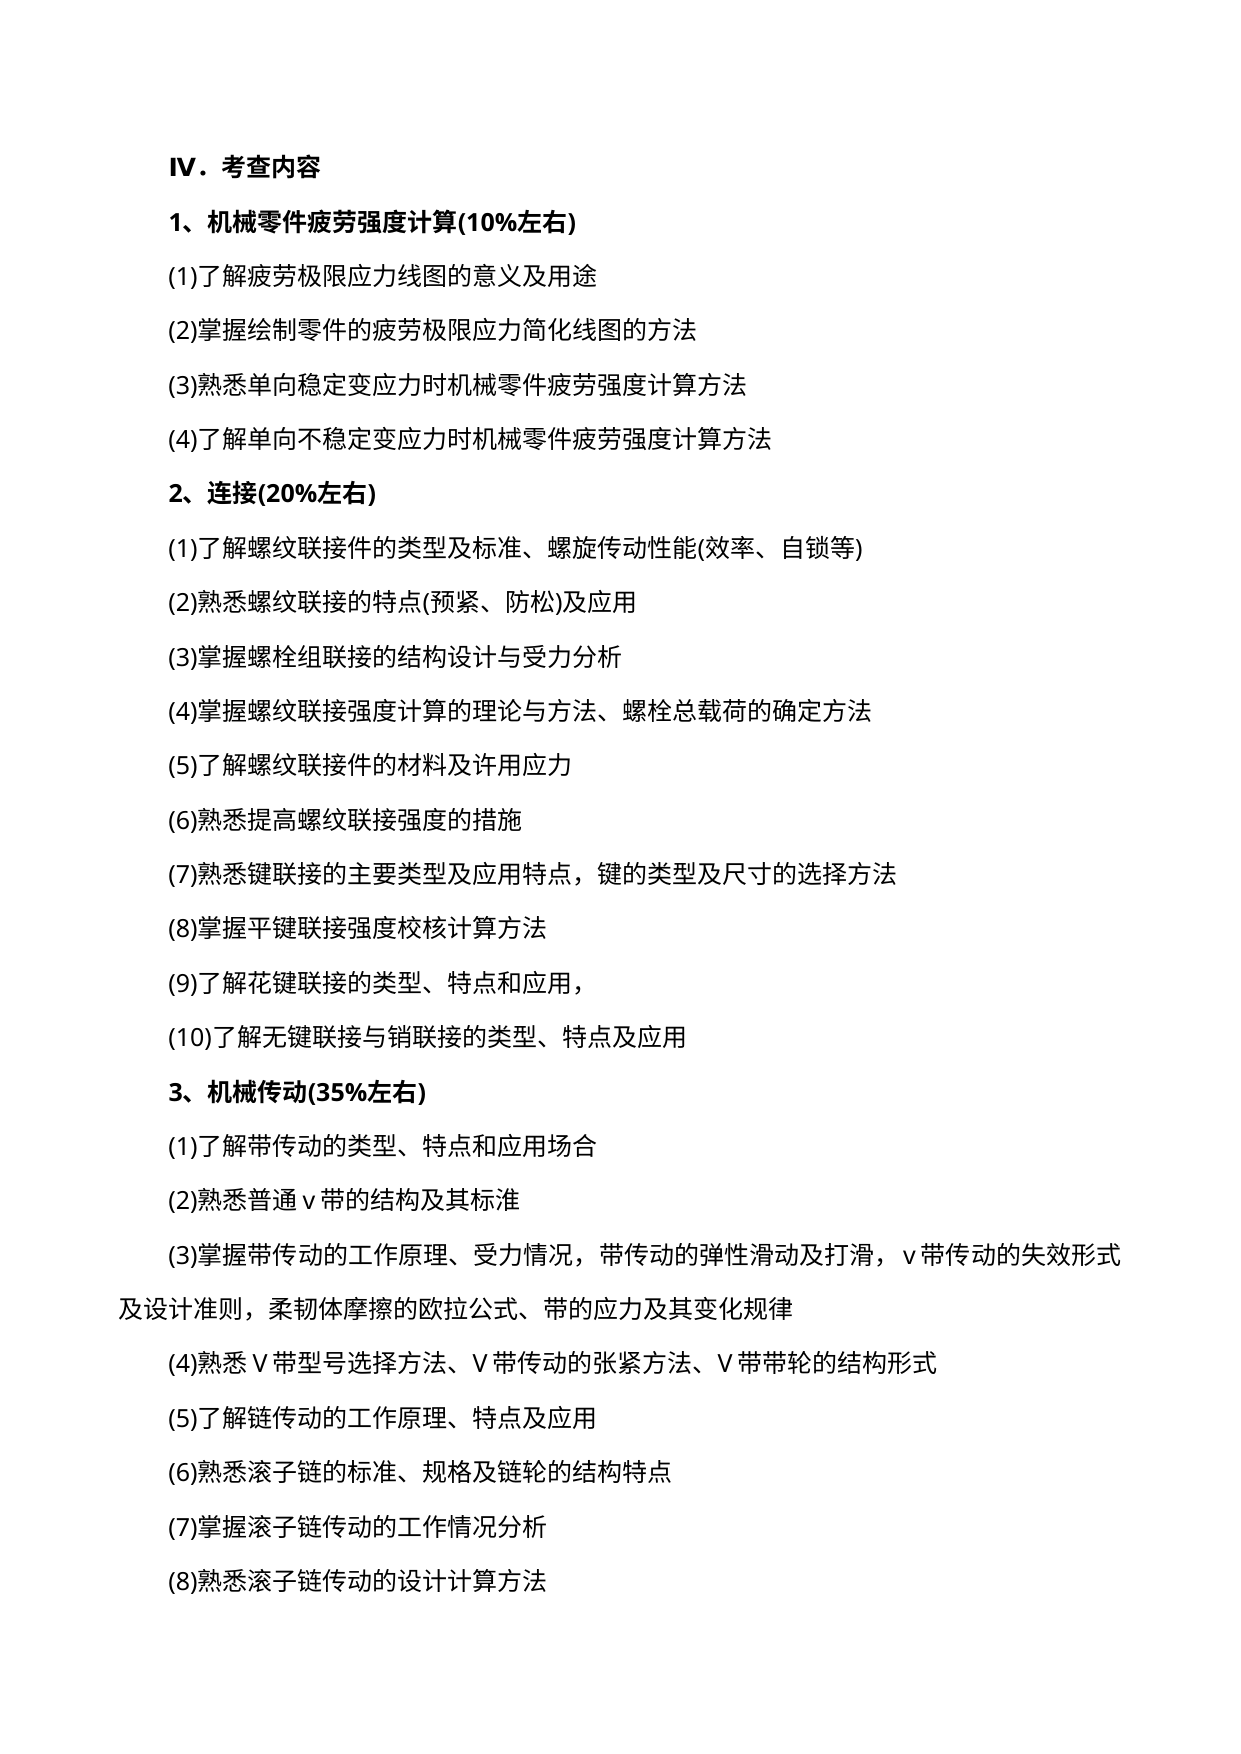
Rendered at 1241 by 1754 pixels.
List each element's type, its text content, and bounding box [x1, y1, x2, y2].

text 1、机械零件疲劳强度计算(10%左右) [118, 202, 1122, 238]
text (5)了解链传动的工作原理、特点及应用 [118, 1398, 1122, 1434]
text (6)熟悉滚子链的标准、规格及链轮的结构特点 [118, 1453, 1122, 1489]
text (3)熟悉单向稳定变应力时机械零件疲劳强度计算方法 [118, 365, 1122, 401]
text (2)掌握绘制零件的疲劳极限应力简化线图的方法 [118, 311, 1122, 347]
text (4)了解单向不稳定变应力时机械零件疲劳强度计算方法 [118, 419, 1122, 456]
text (3)掌握螺栓组联接的结构设计与受力分析 [118, 637, 1122, 673]
text 2、连接(20%左右) [118, 474, 1122, 510]
text (8)熟悉滚子链传动的设计计算方法 [118, 1561, 1122, 1598]
text (6)熟悉提高螺纹联接强度的措施 [118, 800, 1122, 836]
text (1)了解螺纹联接件的类型及标准、螺旋传动性能(效率、自锁等) [118, 528, 1122, 564]
text (7)熟悉键联接的主要类型及应用特点，键的类型及尺寸的选择方法 [118, 854, 1122, 891]
text (1)了解疲劳极限应力线图的意义及用途 [118, 256, 1122, 293]
text (4)掌握螺纹联接强度计算的理论与方法、螺栓总载荷的确定方法 [118, 691, 1122, 728]
text (2)熟悉螺纹联接的特点(预紧、防松)及应用 [118, 583, 1122, 619]
text (9)了解花键联接的类型、特点和应用， [118, 963, 1122, 999]
text (2)熟悉普通v带的结构及其标淮 [118, 1181, 1122, 1217]
text (7)掌握滚子链传动的工作情况分析 [118, 1507, 1122, 1543]
text (4)熟悉V带型号选择方法、V带传动的张紧方法、V带带轮的结构形式 [118, 1344, 1122, 1380]
text Ⅳ．考查内容 [118, 148, 1122, 184]
text (8)掌握平键联接强度校核计算方法 [118, 909, 1122, 945]
text (5)了解螺纹联接件的材料及许用应力 [118, 746, 1122, 782]
text (10)了解无键联接与销联接的类型、特点及应用 [118, 1018, 1122, 1054]
text 3、机械传动(35%左右) [118, 1072, 1122, 1108]
text (1)了解带传动的类型、特点和应用场合 [118, 1126, 1122, 1163]
text (3)掌握带传动的工作原理、受力情况，带传动的弹性滑动及打滑，v带传动的失效形式及设计准则，柔韧体摩擦的欧拉公式、带的应力及其变化规律 [118, 1235, 1122, 1326]
